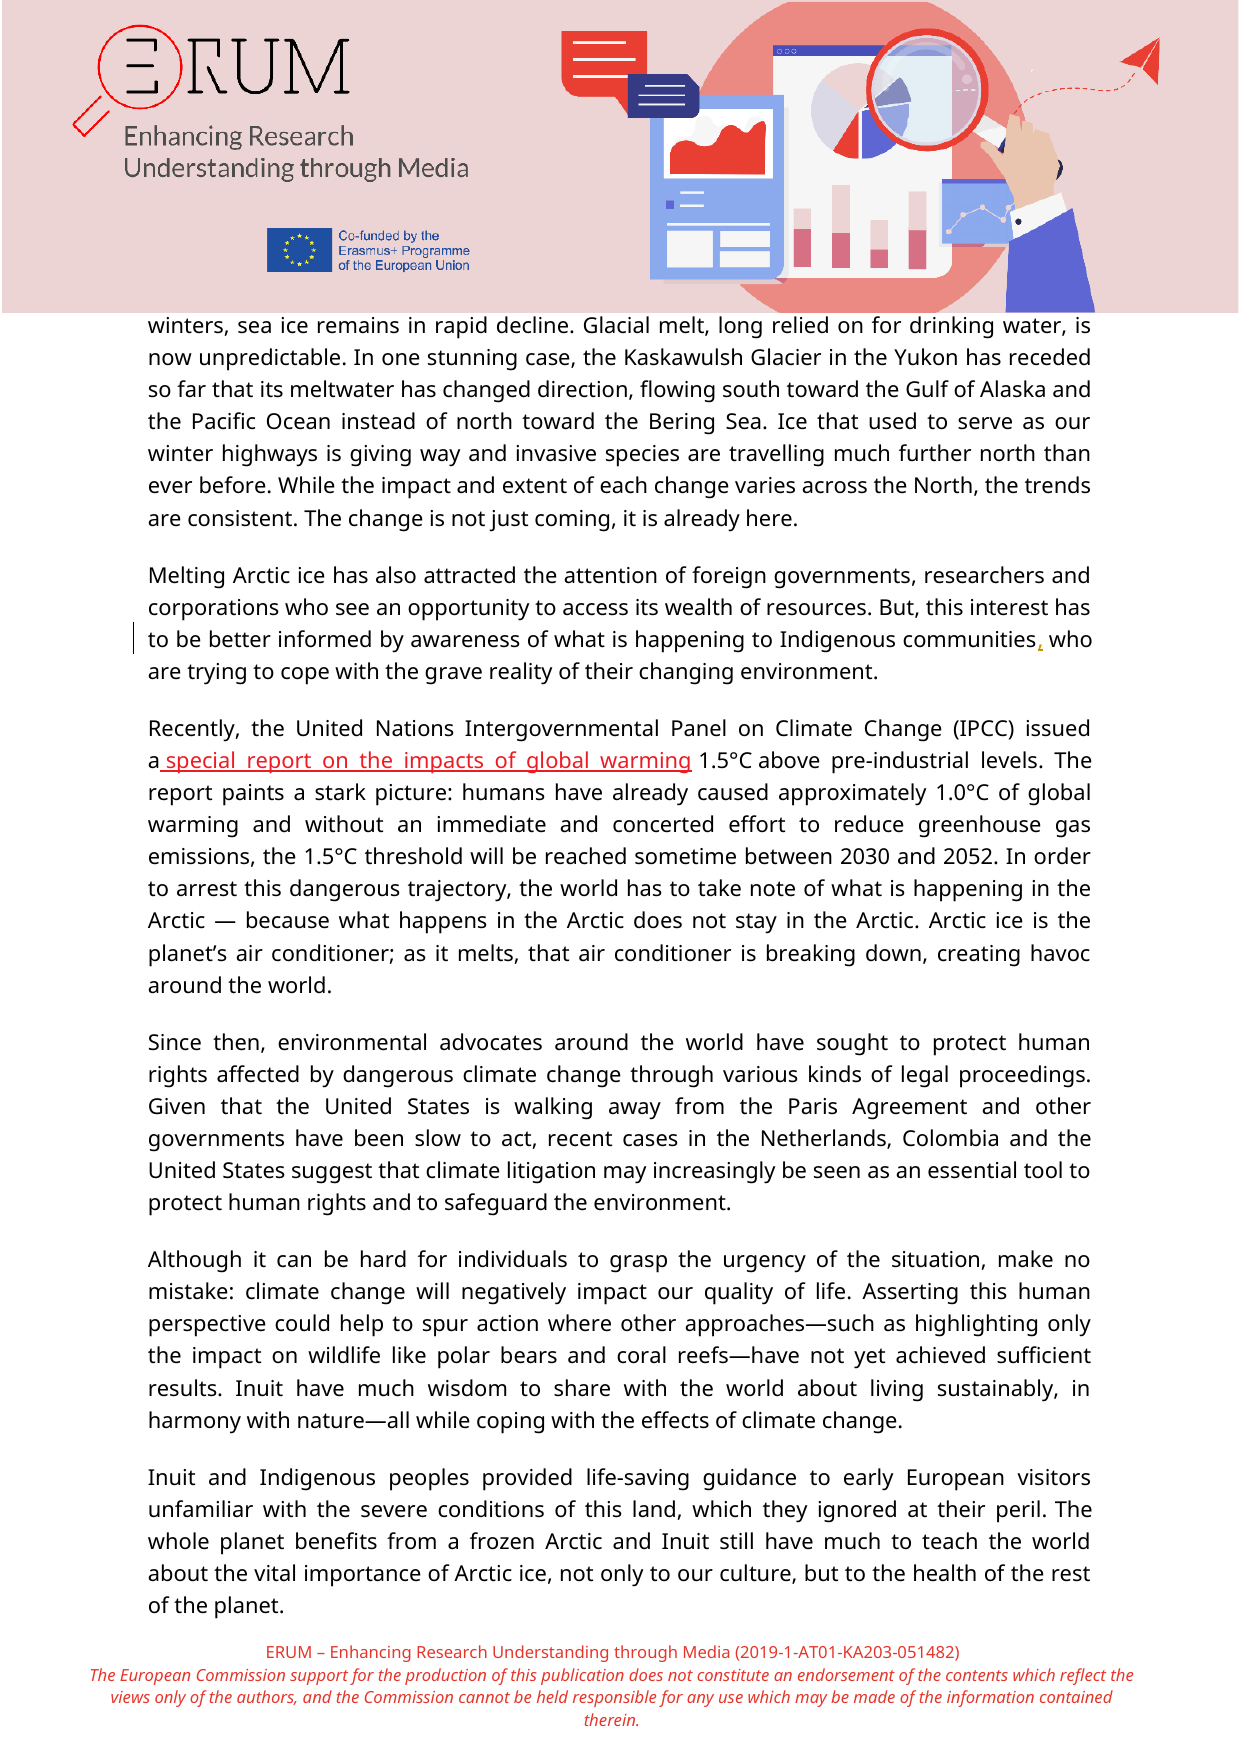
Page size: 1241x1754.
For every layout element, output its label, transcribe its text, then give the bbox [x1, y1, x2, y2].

text Melting Arctic ice has also attracted the attention of foreign governments, researchers and corporations who see an opportunity to access its wealth of resources. But, this interest has to be better informed by awareness of what is happening to Indigenous communities who are trying to cope with the grave reality of their changing environment. [148, 560, 1093, 686]
text Since then, environmental advocates around the world have sought to protect human rights affected by dangerous climate change through various kinds of legal proceedings. Given that the United States is walking away from the Paris Agreement and other governments have been slow to act, recent cases in the Netherlands, Colombia and the United States suggest that climate litigation may increasingly be seen as an essential tool to protect human rights and to safeguard the environment. [148, 1027, 1093, 1217]
text Although it can be hard for individuals to grasp the urgency of the situation, make no mistake: climate change will negatively impact our quality of life. Asserting this human perspective could help to spur action where other approaches—such as highlighting only the impact on wildlife like polar bears and coral reefs—have not yet achieved sufficient results. Inuit have much wisdom to share with the world about living sustainably, in harmony with nature—all while coping with the effects of climate change. [148, 1244, 1093, 1434]
text Recently, the United Nations Intergovernmental Panel on Climate Change (IPCC) issued a special report on the impacts of global warming 1.5°C above pre-industrial levels. The report paints a stark picture: humans have already caused approximately 1.0°C of global warming and without an immediate and concerted effort to reduce greenhouse gas emissions, the 1.5°C threshold will be reached sometime between 2030 and 2052. In order to arrest this dangerous trajectory, the world has to take note of what is happening in the Arctic — because what happens in the Arctic does not stay in the Arctic. Arctic ice is the planet’s air conditioner; as it melts, that air conditioner is breaking down, creating havoc around the world. [148, 713, 1093, 999]
text Inuit and Indigenous peoples provided life-saving guidance to early European visitors unfamiliar with the severe conditions of this land, which they ignored at their peril. The whole planet benefits from a frozen Arctic and Inuit still have much to teach the world about the vital importance of Arctic ice, not only to our culture, but to the health of the rest of the planet. [148, 1462, 1093, 1620]
picture [0, 0, 1241, 313]
